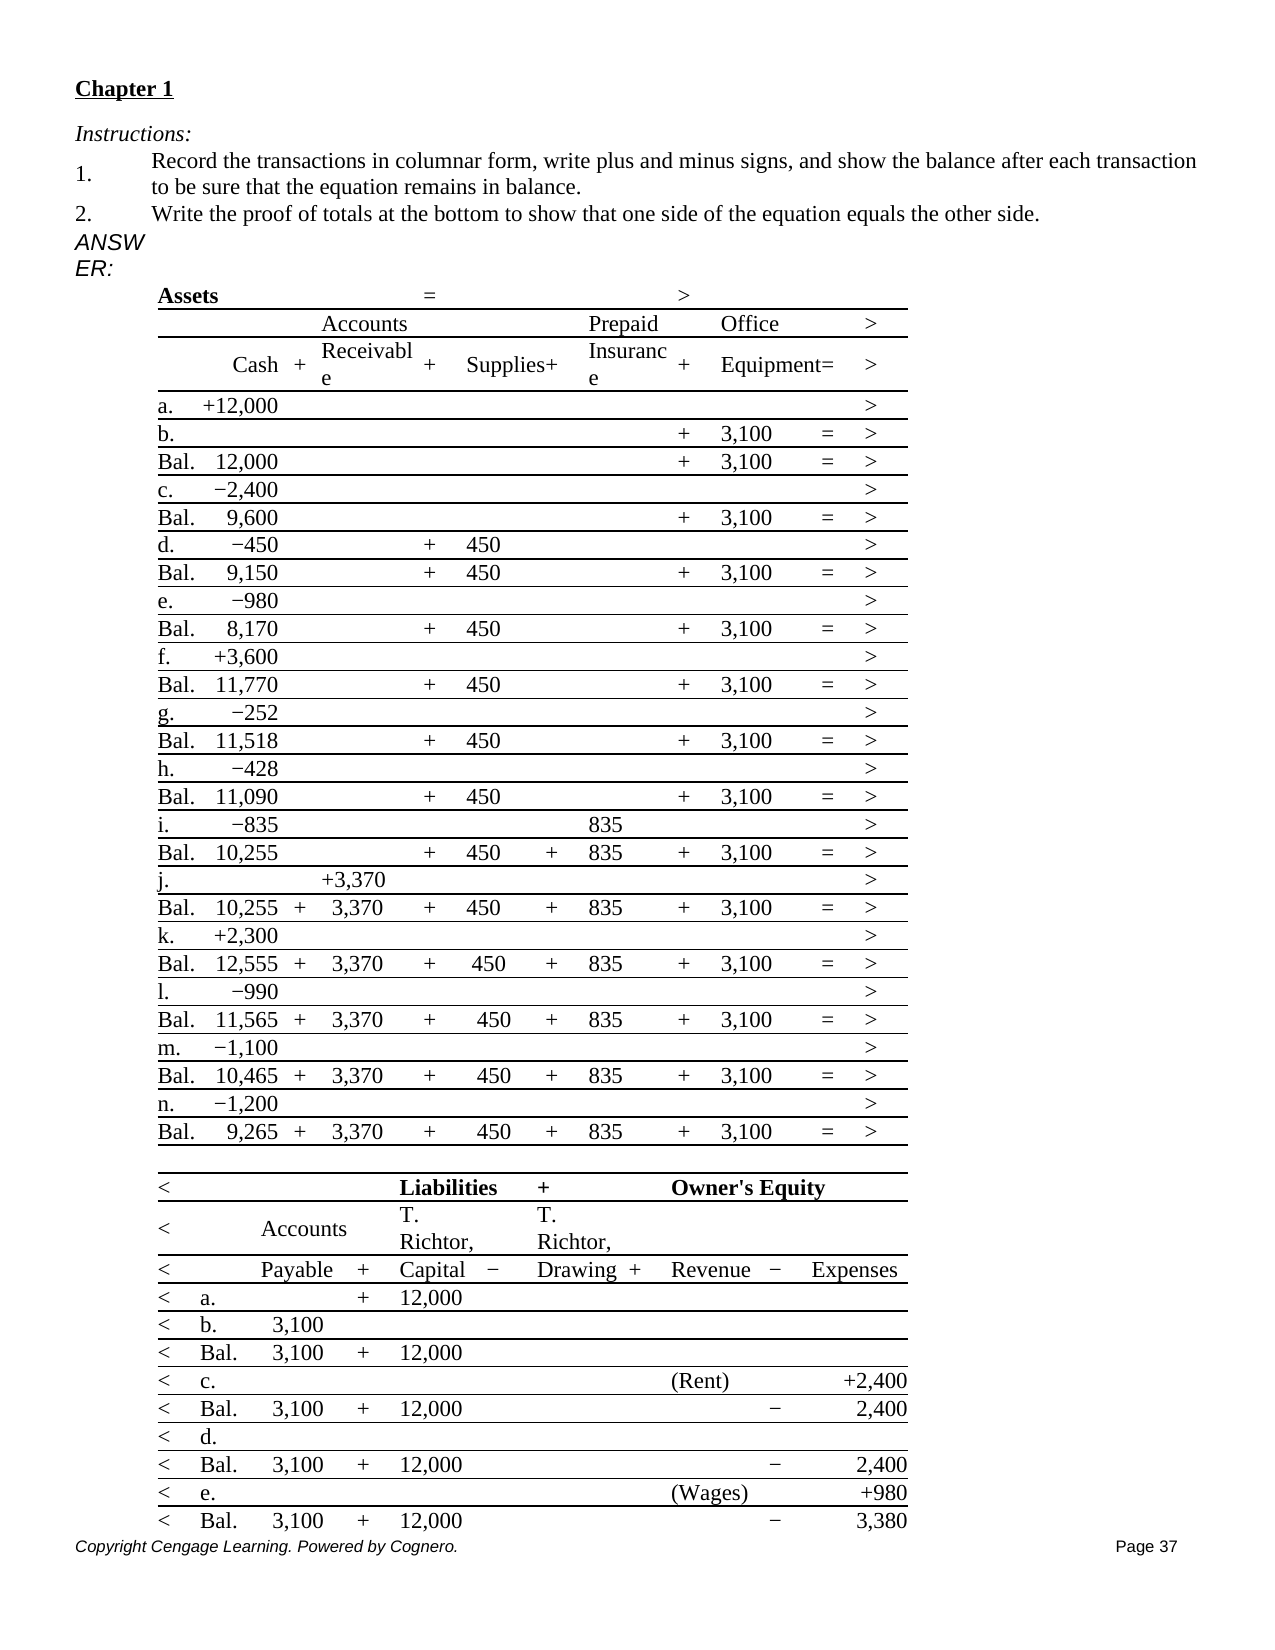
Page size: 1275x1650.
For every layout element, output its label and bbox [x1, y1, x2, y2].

table_header [75, 121, 1200, 1536]
